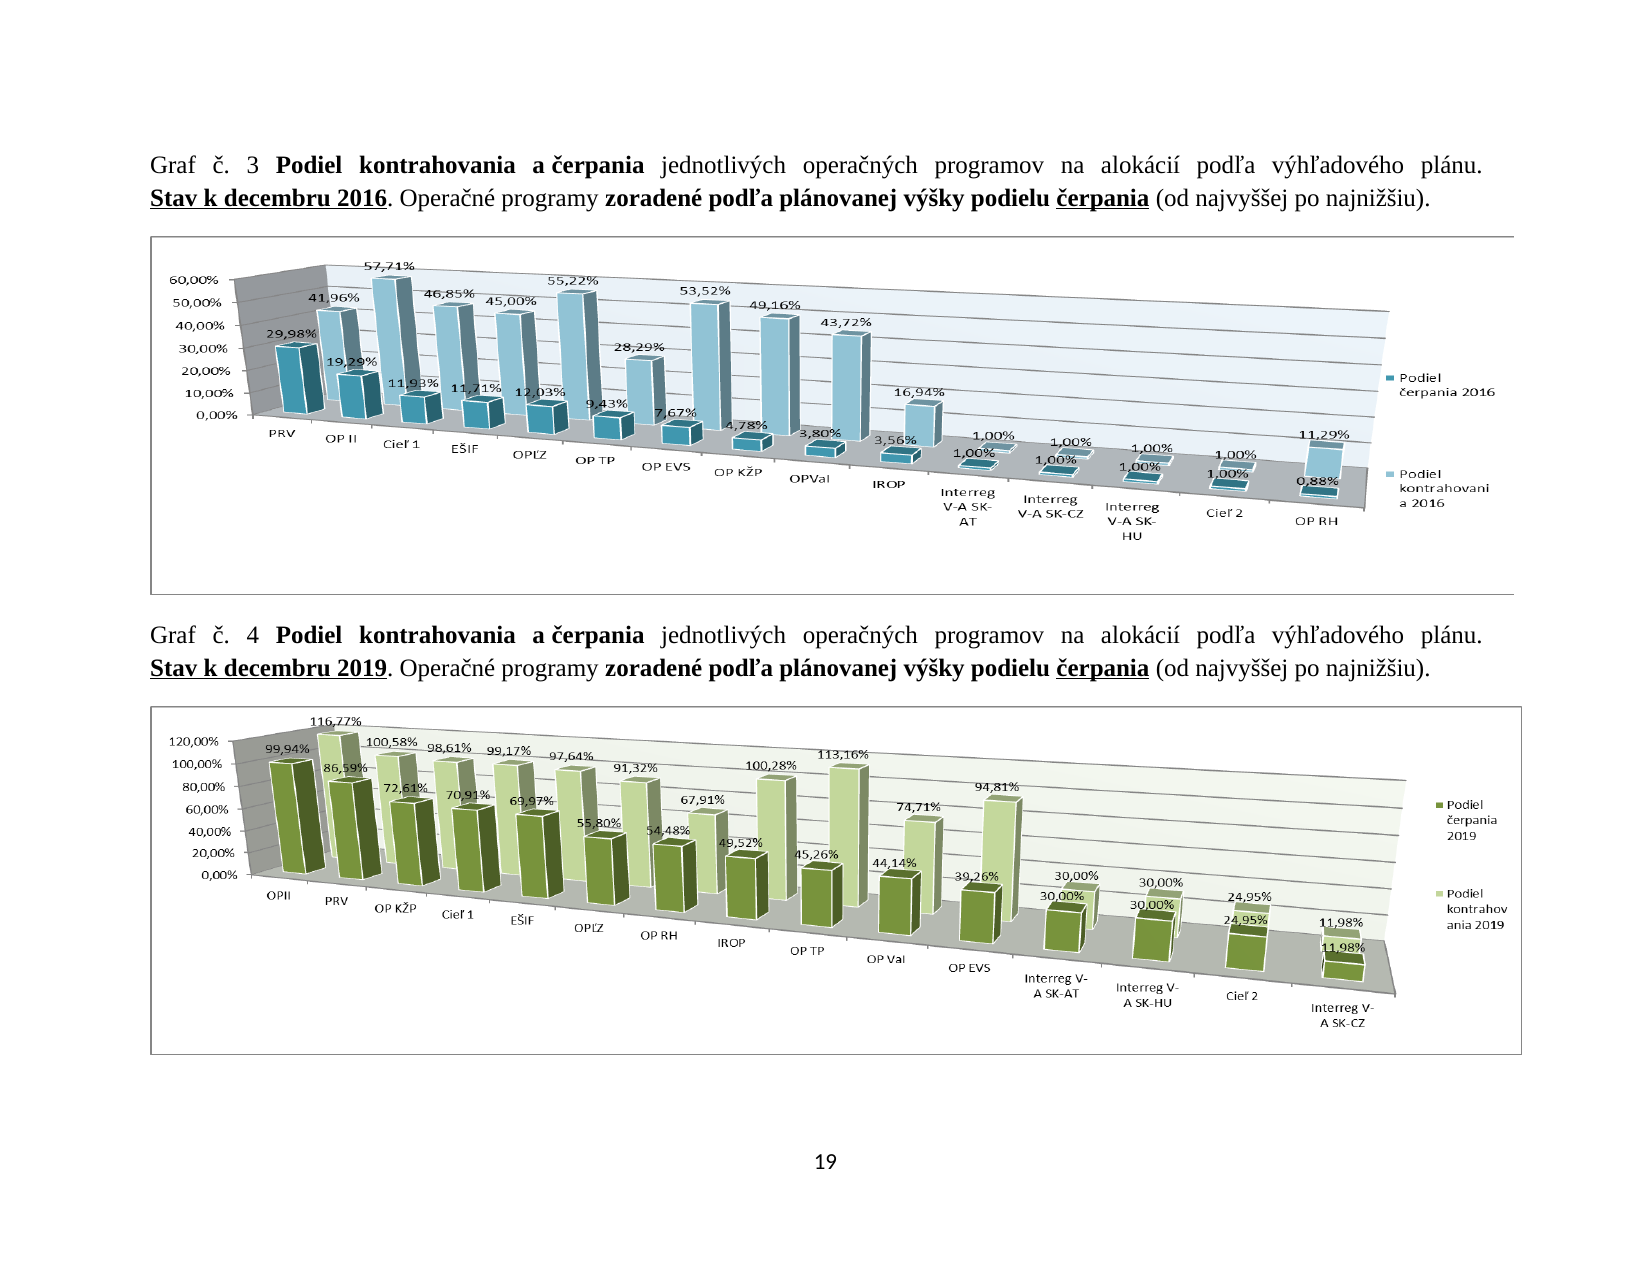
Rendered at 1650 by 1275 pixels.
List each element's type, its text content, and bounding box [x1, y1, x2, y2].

text Graf č. 3 Podiel kontrahovania a čerpania jednotlivých operačných programov na alokácií podľa výhľadového plánu. Stav k decembru 2016. Operačné programy zoradené podľa plánovanej výšky podielu čerpania (od najvyššej po najnižšiu). [150, 150, 1500, 212]
picture [150, 236, 1514, 595]
picture [150, 706, 1522, 1055]
text Graf č. 4 Podiel kontrahovania a čerpania jednotlivých operačných programov na alokácií podľa výhľadového plánu. Stav k decembru 2019. Operačné programy zoradené podľa plánovanej výšky podielu čerpania (od najvyššej po najnižšiu). [150, 620, 1500, 681]
